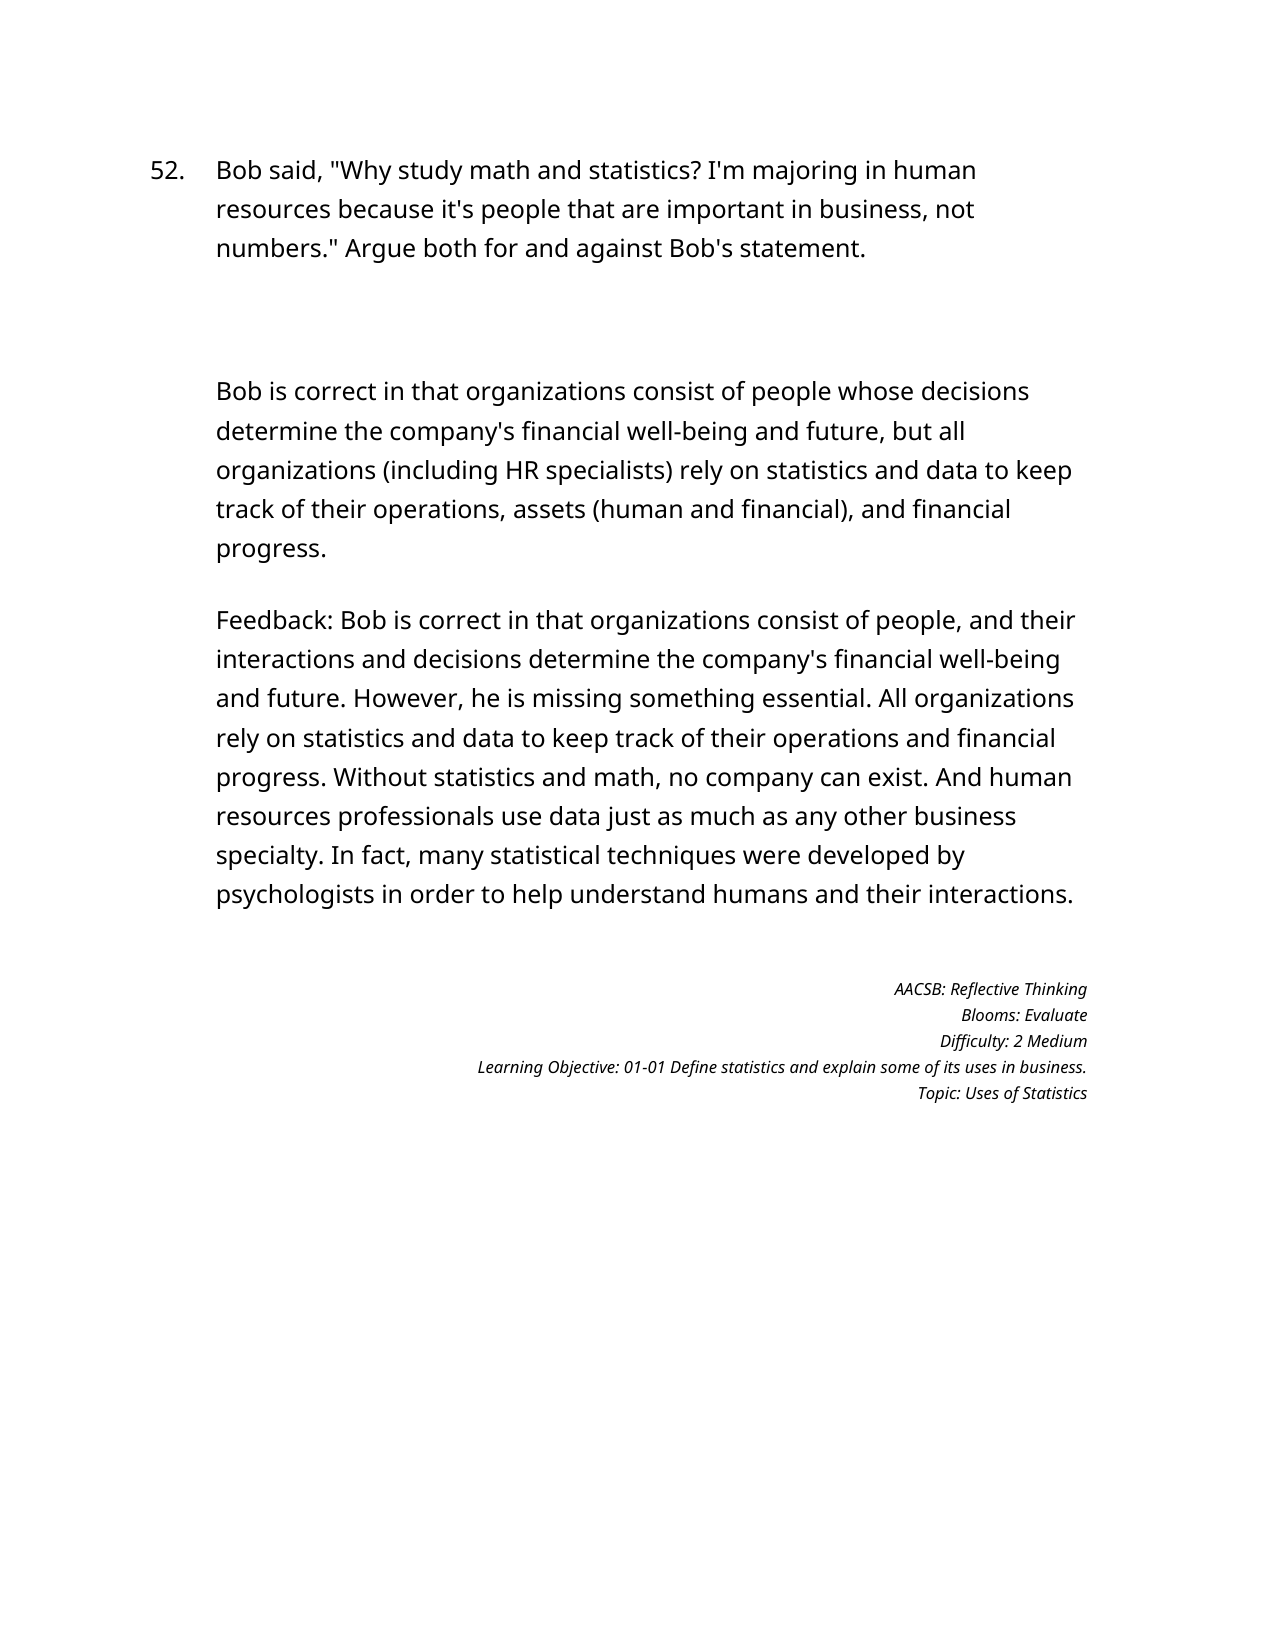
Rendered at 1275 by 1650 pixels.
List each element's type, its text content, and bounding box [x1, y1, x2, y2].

table_header AACSB: Reflective Thinking Blooms: Evaluate Difficulty: 2 Medium Learning Objective: 01-01 Define statistics and explain some of its uses in business. Topic: Uses of Statistics [150, 978, 1087, 1140]
table_header 52. [150, 153, 216, 948]
table_header Bob said, "Why study math and statistics? I'm majoring in human resources because it's people that are important in business, not numbers." Argue both for and against Bob's statement. Bob is correct in that organizations consist of people whose decisions determine the company's financial well-being and future, but all organizations (including HR specialists) rely on statistics and data to keep track of their operations, assets (human and financial), and financial progress. Feedback: Bob is correct in that organizations consist of people, and their interactions and decisions determine the company's financial well-being and future. However, he is missing something essential. All organizations rely on statistics and data to keep track of their operations and financial progress. Without statistics and math, no company can exist. And human resources professionals use data just as much as any other business specialty. In fact, many statistical techniques were developed by psychologists in order to help understand humans and their interactions. [216, 153, 1087, 948]
